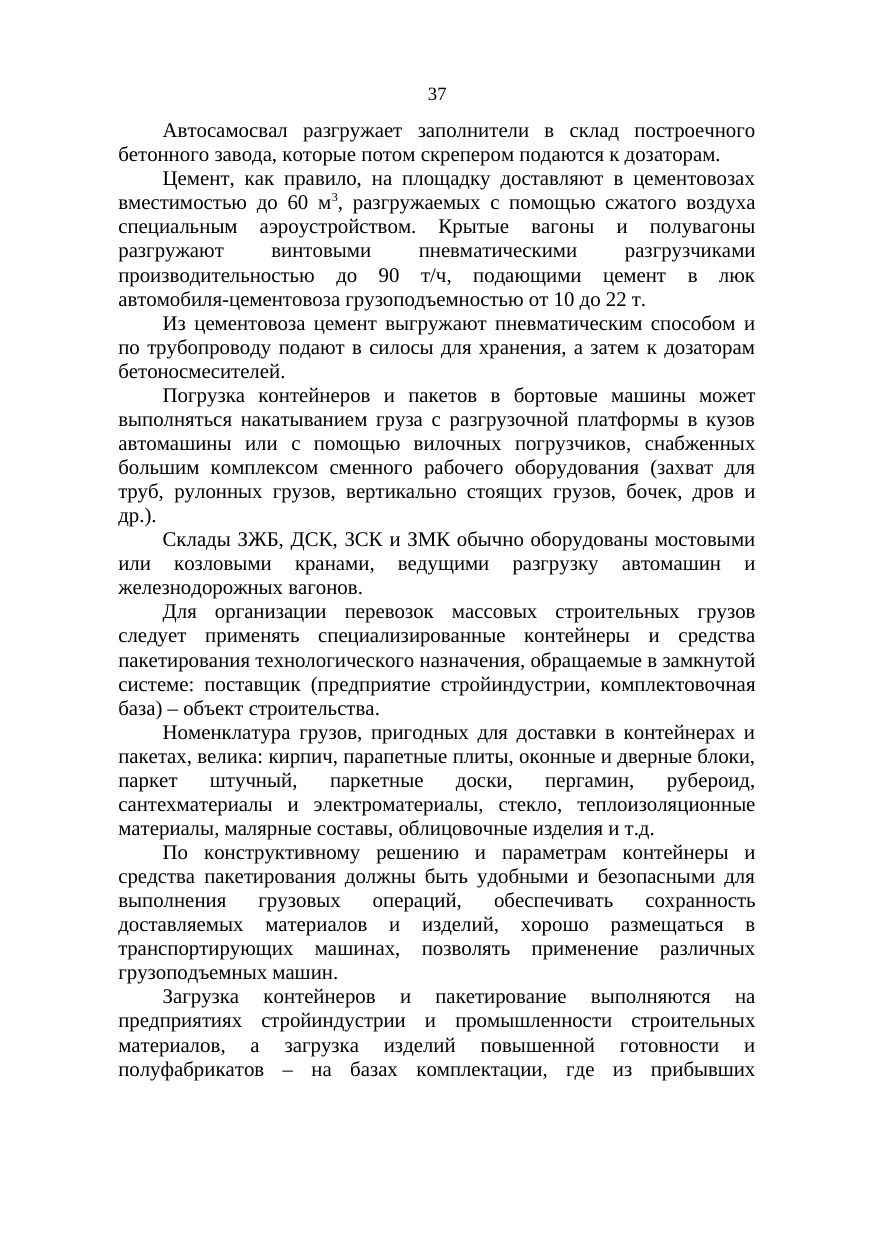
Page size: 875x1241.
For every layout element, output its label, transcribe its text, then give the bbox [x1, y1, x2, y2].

text Для организации перевозок массовых строительных грузов следует применять специализированные контейнеры и средства пакетирования технологического назначения, обращаемые в замкнутой системе: поставщик (предприятие стройиндустрии, комплектовочная база) – объект строительства. [118, 599, 756, 720]
text Из цементовоза цемент выгружают пневматическим способом и по трубопроводу подают в силосы для хранения, а затем к дозаторам бетоносмесителей. [118, 311, 756, 383]
text По конструктивному решению и параметрам контейнеры и средства пакетирования должны быть удобными и безопасными для выполнения грузовых операций, обеспечивать сохранность доставляемых материалов и изделий, хорошо размещаться в транспортирующих машинах, позволять применение различных грузоподъемных машин. [118, 840, 756, 984]
text Склады ЗЖБ, ДСК, ЗСК и ЗМК обычно оборудованы мостовыми или козловыми кранами, ведущими разгрузку автомашин и железнодорожных вагонов. [118, 527, 756, 599]
text Номенклатура грузов, пригодных для доставки в контейнерах и пакетах, велика: кирпич, парапетные плиты, оконные и дверные блоки, паркет штучный, паркетные доски, пергамин, рубероид, сантехматериалы и электроматериалы, стекло, теплоизоляционные материалы, малярные составы, облицовочные изделия и т.д. [118, 720, 756, 840]
text Погрузка контейнеров и пакетов в бортовые машины может выполняться накатыванием груза с разгрузочной платформы в кузов автомашины или с помощью вилочных погрузчиков, снабженных большим комплексом сменного рабочего оборудования (захват для труб, рулонных грузов, вертикально стоящих грузов, бочек, дров и др.). [118, 383, 756, 527]
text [118, 984, 756, 1081]
text Цемент, как правило, на площадку доставляют в цементовозах вместимостью до 60 м3, разгружаемых с помощью сжатого воздуха специальным аэроустройством. Крытые вагоны и полувагоны разгружают винтовыми пневматическими разгрузчиками производительностью до 90 т/ч, подающими цемент в люк автомобиля-цементовоза грузоподъемностью от 10 до 22 т. [118, 166, 756, 311]
text Автосамосвал разгружает заполнители в склад построечного бетонного завода, которые потом скрепером подаются к дозаторам. [118, 118, 756, 166]
